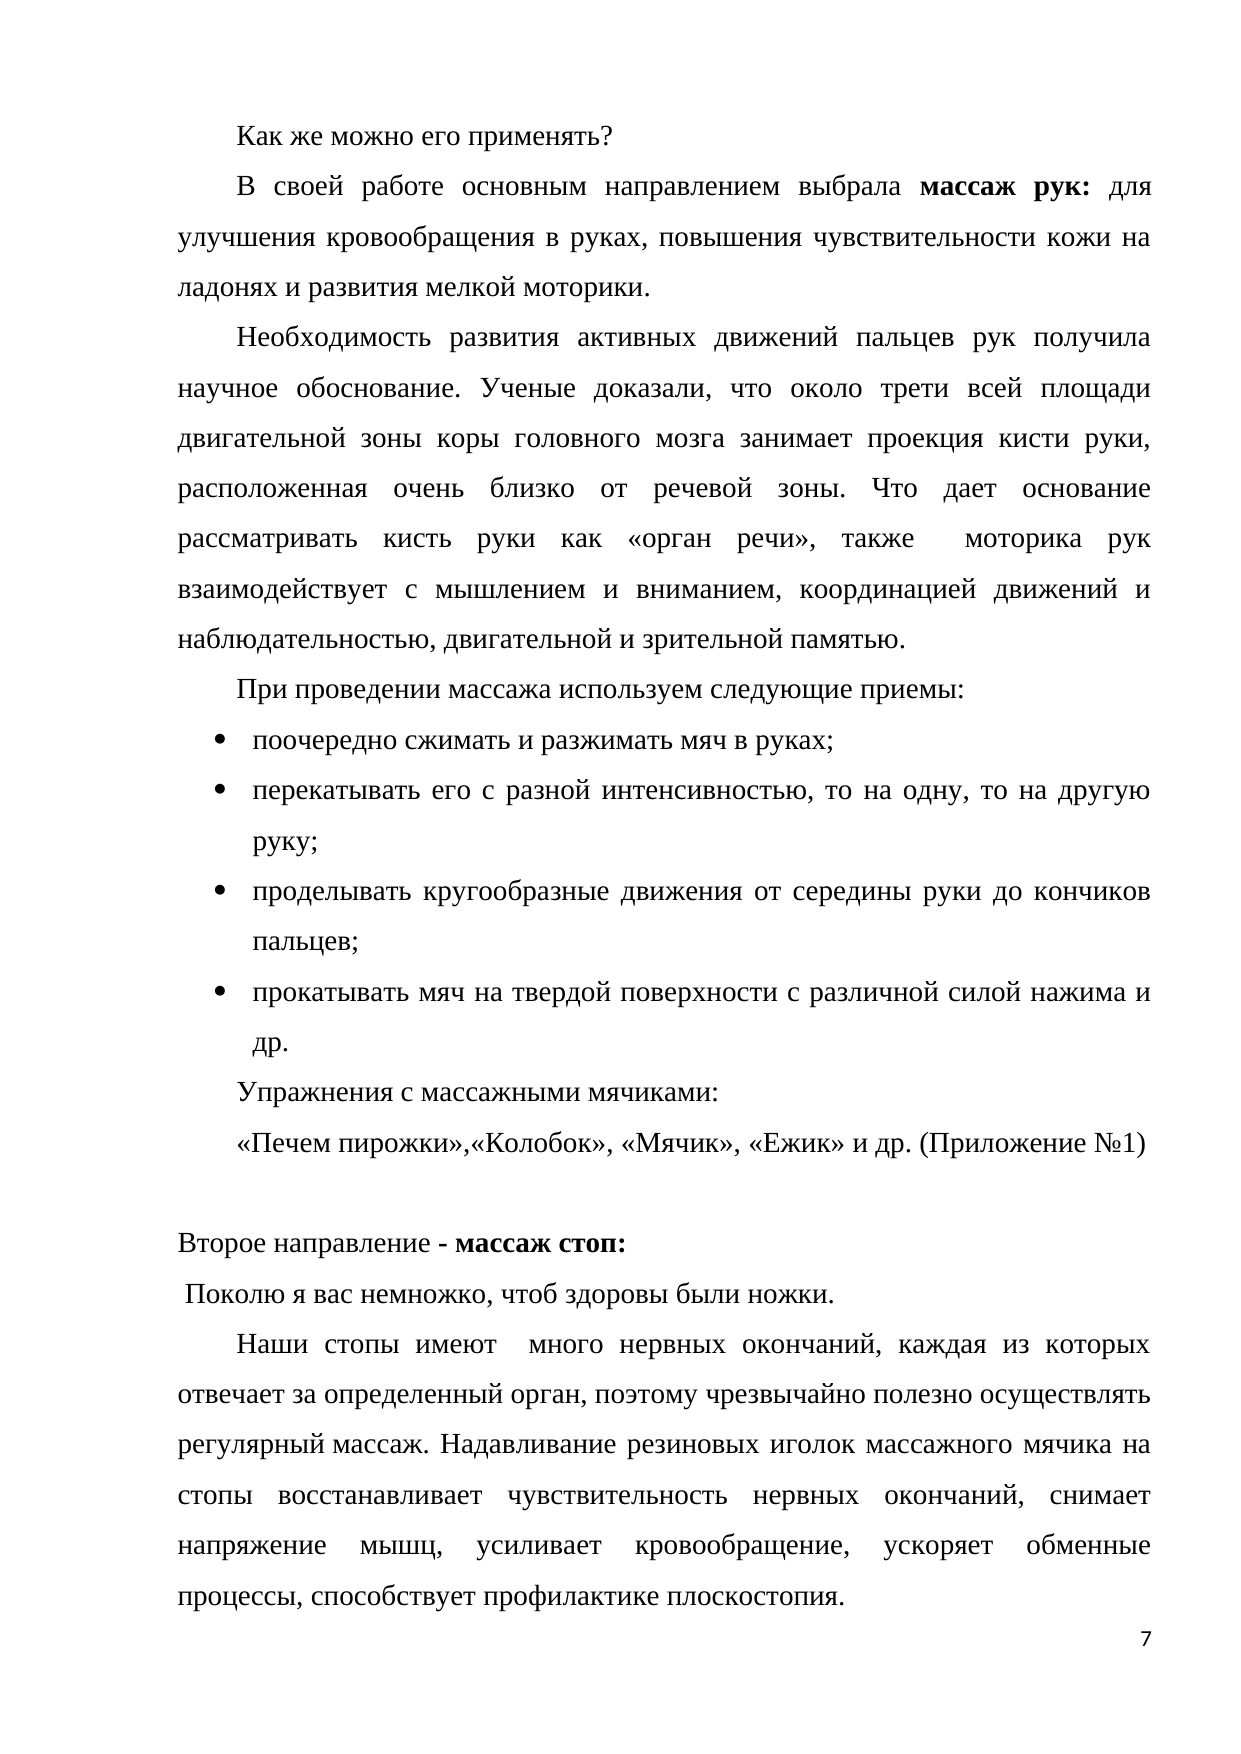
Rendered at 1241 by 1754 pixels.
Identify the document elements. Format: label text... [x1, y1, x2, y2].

text При проведении массажа используем следующие приемы: [177, 672, 1152, 705]
text Поколю я вас немножко, чтоб здоровы были ножки. [177, 1276, 1152, 1309]
text Как же можно его применять? [177, 118, 1152, 152]
text Упражнения с массажными мячиками: [177, 1074, 1152, 1108]
list проделывать кругообразные движения от середины руки до кончиков пальцев; [215, 873, 1152, 957]
text Наши стопы имеют много нервных окончаний, каждая из которых отвечает за определенный орган, поэтому чрезвычайно полезно осуществлять регулярный массаж. Надавливание резиновых иголок массажного мячика на стопы восстанавливает чувствительность нервных окончаний, снимает напряжение мышц, усиливает кровообращение, ускоряет обменные процессы, способствует профилактике плоскостопия. [177, 1326, 1152, 1611]
text Второе направление - массаж стоп: [177, 1225, 1152, 1259]
text «Печем пирожки»,«Колобок», «Мячик», «Ежик» и др. (Приложение №1) [177, 1125, 1152, 1158]
text В своей работе основным направлением выбрала массаж рук: для улучшения кровообращения в руках, повышения чувствительности кожи на ладонях и развития мелкой моторики. [177, 168, 1152, 303]
list поочередно сжимать и разжимать мяч в руках; [215, 722, 1152, 756]
list перекатывать его с разной интенсивностью, то на одну, то на другую руку; [215, 772, 1152, 856]
list прокатывать мяч на твердой поверхности с различной силой нажима и др. [215, 974, 1152, 1058]
text Необходимость развития активных движений пальцев рук получила научное обоснование. Ученые доказали, что около трети всей площади двигательной зоны коры головного мозга занимает проекция кисти руки, расположенная очень близко от речевой зоны. Что дает основание рассматривать кисть руки как «орган речи», также моторика рук взаимодействует с мышлением и вниманием, координацией движений и наблюдательностью, двигательной и зрительной памятью. [177, 319, 1152, 655]
